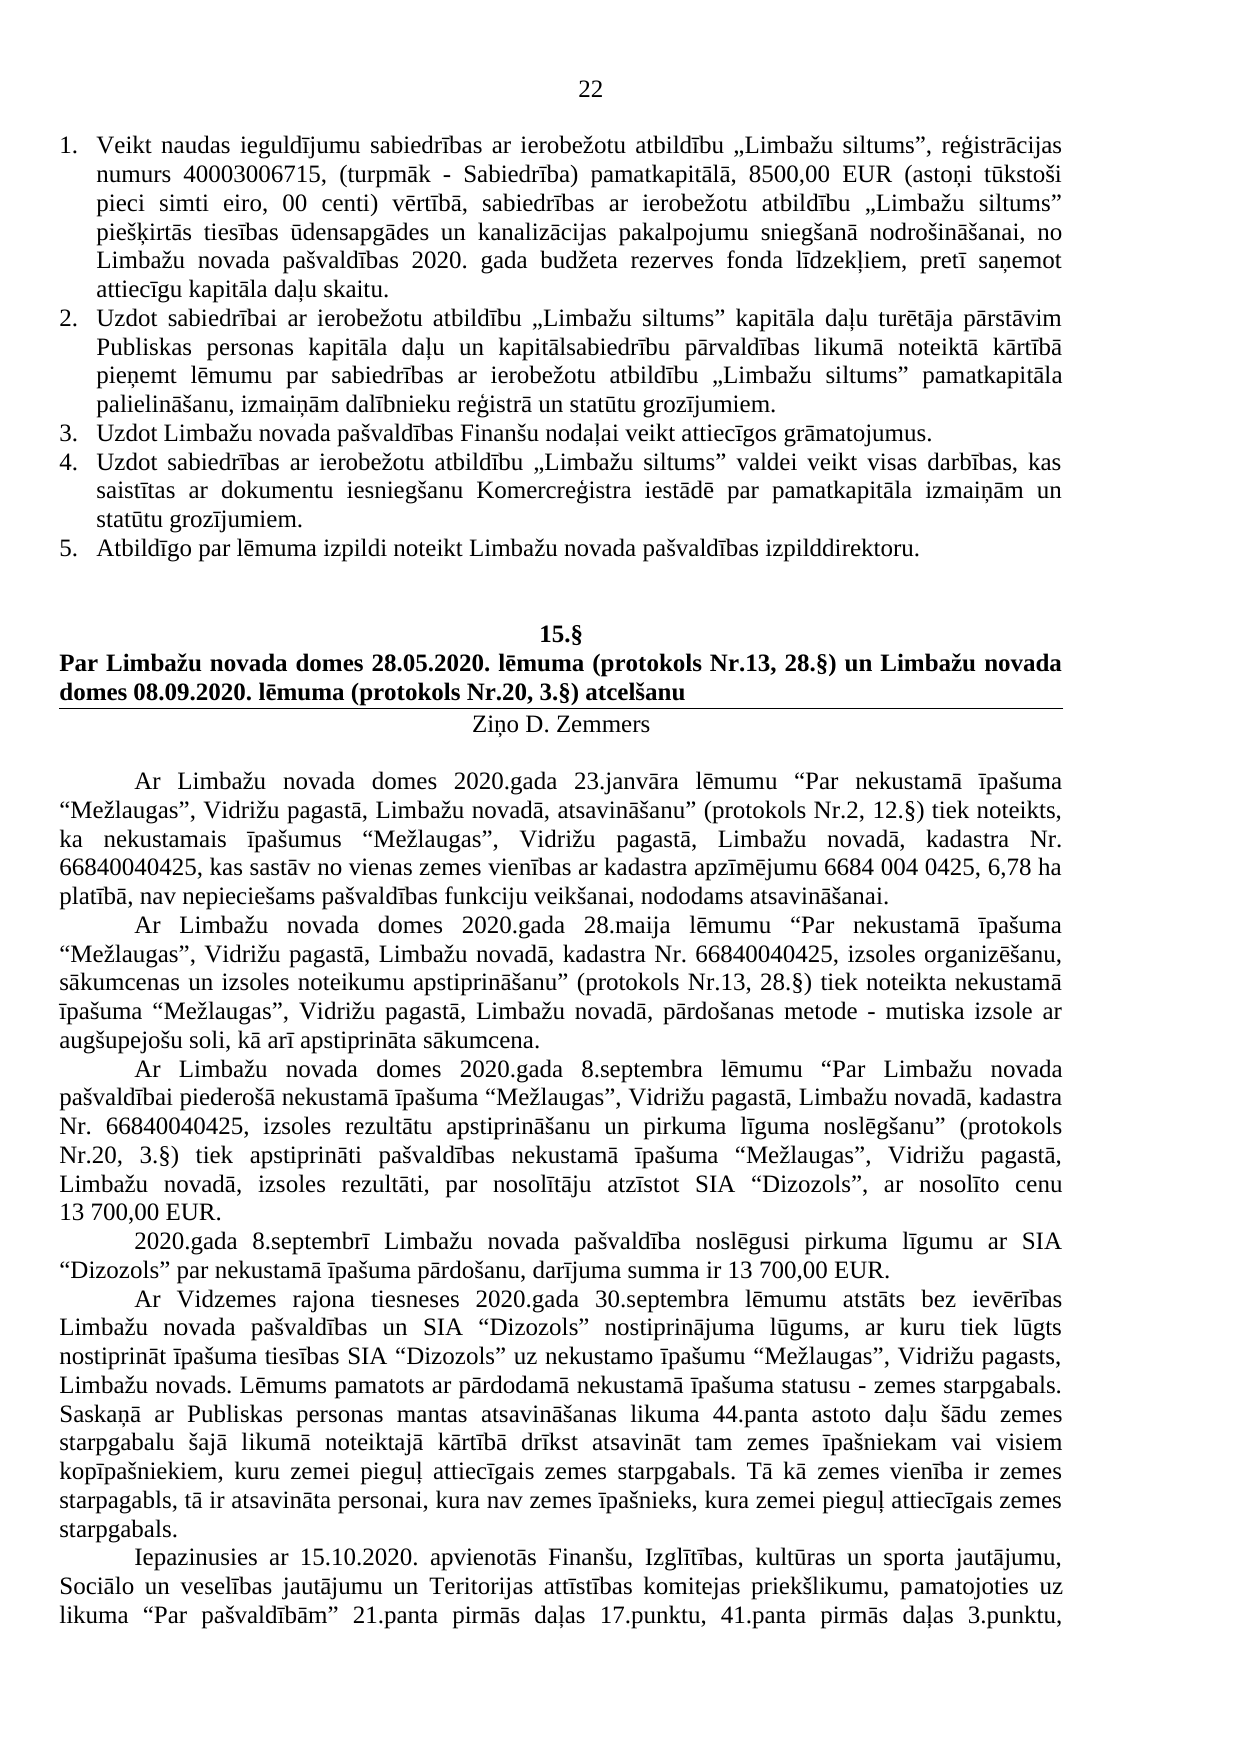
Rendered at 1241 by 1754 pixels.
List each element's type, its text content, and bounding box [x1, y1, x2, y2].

text 2020.gada 8.septembrī Limbažu novada pašvaldība noslēgusi pirkuma līgumu ar SIA “Dizozols” par nekustamā īpašuma pārdošanu, darījuma summa ir 13 700,00 EUR. [59, 1226, 1063, 1284]
list Uzdot Limbažu novada pašvaldības Finanšu nodaļai veikt attiecīgos grāmatojumus. [59, 418, 1063, 447]
list Uzdot sabiedrībai ar ierobežotu atbildību „Limbažu siltums” kapitāla daļu turētāja pārstāvim Publiskas personas kapitāla daļu un kapitālsabiedrību pārvaldības likumā noteiktā kārtībā pieņemt lēmumu par sabiedrības ar ierobežotu atbildību „Limbažu siltums” pamatkapitāla palielināšanu, izmaiņām dalībnieku reģistrā un statūtu grozījumiem. [59, 303, 1063, 418]
list Atbildīgo par lēmuma izpildi noteikt Limbažu novada pašvaldības izpilddirektoru. [59, 533, 1063, 562]
text Ar Limbažu novada domes 2020.gada 8.septembra lēmumu “Par Limbažu novada pašvaldībai piederošā nekustamā īpašuma “Mežlaugas”, Vidrižu pagastā, Limbažu novadā, kadastra Nr. 66840040425, izsoles rezultātu apstiprināšanu un pirkuma līguma noslēgšanu” (protokols Nr.20, 3.§) tiek apstiprināti pašvaldības nekustamā īpašuma “Mežlaugas”, Vidrižu pagastā, Limbažu novadā, izsoles rezultāti, par nosolītāju atzīstot SIA “Dizozols”, ar nosolīto cenu 13 700,00 EUR. [59, 1054, 1063, 1226]
text Ar Limbažu novada domes 2020.gada 23.janvāra lēmumu “Par nekustamā īpašuma “Mežlaugas”, Vidrižu pagastā, Limbažu novadā, atsavināšanu” (protokols Nr.2, 12.§) tiek noteikts, ka nekustamais īpašumus “Mežlaugas”, Vidrižu pagastā, Limbažu novadā, kadastra Nr. 66840040425, kas sastāv no vienas zemes vienības ar kadastra apzīmējumu 6684 004 0425, 6,78 ha platībā, nav nepieciešams pašvaldības funkciju veikšanai, nododams atsavināšanai. [59, 766, 1063, 910]
list Uzdot sabiedrības ar ierobežotu atbildību „Limbažu siltums” valdei veikt visas darbības, kas saistītas ar dokumentu iesniegšanu Komercreģistra iestādē par pamatkapitāla izmaiņām un statūtu grozījumiem. [59, 447, 1063, 533]
text 15.§ [59, 619, 1063, 648]
text Ar Vidzemes rajona tiesneses 2020.gada 30.septembra lēmumu atstāts bez ievērības Limbažu novada pašvaldības un SIA “Dizozols” nostiprinājuma lūgums, ar kuru tiek lūgts nostiprināt īpašuma tiesības SIA “Dizozols” uz nekustamo īpašumu “Mežlaugas”, Vidrižu pagasts, Limbažu novads. Lēmums pamatots ar pārdodamā nekustamā īpašuma statusu - zemes starpgabals. Saskaņā ar Publiskas personas mantas atsavināšanas likuma 44.panta astoto daļu šādu zemes starpgabalu šajā likumā noteiktajā kārtībā drīkst atsavināt tam zemes īpašniekam vai visiem kopīpašniekiem, kuru zemei pieguļ attiecīgais zemes starpgabals. Tā kā zemes vienība ir zemes starpagabls, tā ir atsavināta personai, kura nav zemes īpašnieks, kura zemei pieguļ attiecīgais zemes starpgabals. [59, 1284, 1063, 1542]
list Veikt naudas ieguldījumu sabiedrības ar ierobežotu atbildību „Limbažu siltums”, reģistrācijas numurs 40003006715, (turpmāk - Sabiedrība) pamatkapitālā, 8500,00 EUR (astoņi tūkstoši pieci simti eiro, 00 centi) vērtībā, sabiedrības ar ierobežotu atbildību „Limbažu siltums” piešķirtās tiesības ūdensapgādes un kanalizācijas pakalpojumu sniegšanā nodrošināšanai, no Limbažu novada pašvaldības 2020. gada budžeta rezerves fonda līdzekļiem, pretī saņemot attiecīgu kapitāla daļu skaitu. [59, 131, 1063, 303]
text Par Limbažu novada domes 28.05.2020. lēmuma (protokols Nr.13, 28.§) un Limbažu novada domes 08.09.2020. lēmuma (protokols Nr.20, 3.§) atcelšanu [59, 648, 1063, 708]
text Ar Limbažu novada domes 2020.gada 28.maija lēmumu “Par nekustamā īpašuma “Mežlaugas”, Vidrižu pagastā, Limbažu novadā, kadastra Nr. 66840040425, izsoles organizēšanu, sākumcenas un izsoles noteikumu apstiprināšanu” (protokols Nr.13, 28.§) tiek noteikta nekustamā īpašuma “Mežlaugas”, Vidrižu pagastā, Limbažu novadā, pārdošanas metode - mutiska izsole ar augšupejošu soli, kā arī apstiprināta sākumcena. [59, 910, 1063, 1054]
text Ziņo D. Zemmers [59, 709, 1063, 737]
